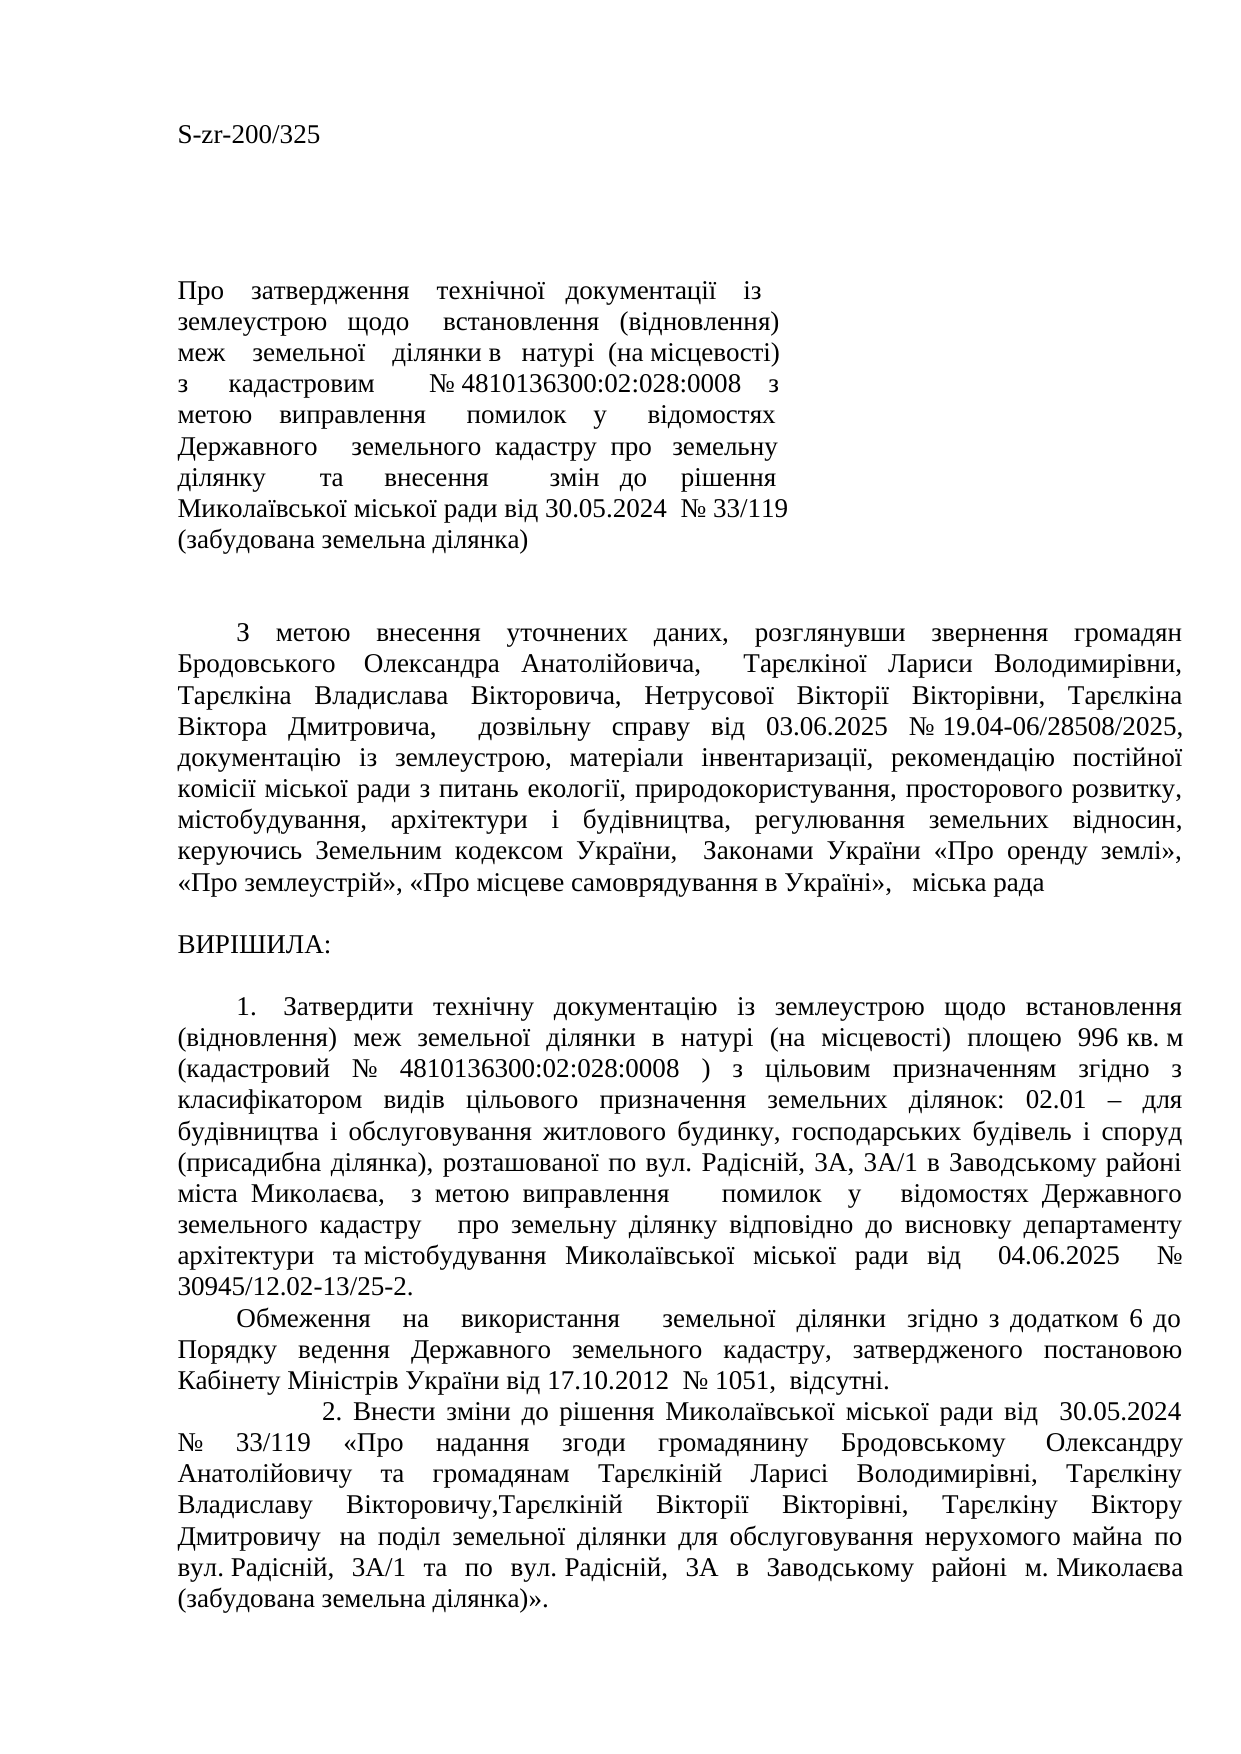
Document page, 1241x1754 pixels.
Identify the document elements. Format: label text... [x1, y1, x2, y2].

text 1. Затвердити технічну документацію із землеустрою щодо встановлення (відновлення) меж земельної ділянки в натурі (на місцевості) площею 996 кв. м (кадастровий № 4810136300:02:028:0008 ) з цільовим призначенням згідно з класифікатором видів цільового призначення земельних ділянок: 02.01 – для будівництва і обслуговування житлового будинку, господарських будівель і споруд (присадибна ділянка), розташованої по вул. Радісній, 3А, 3А/1 в Заводському районі міста Миколаєва, з метою виправлення помилок у відомостях Державного земельного кадастру про земельну ділянку відповідно до висновку департаменту архітектури та містобудування Миколаївської міської ради від 04.06.2025 № 30945/12.02-13/25-2. [177, 990, 1183, 1302]
text (забудована земельна ділянка) [177, 523, 1183, 554]
text землеустрою щодо встановлення (відновлення) [177, 305, 1183, 336]
text меж земельної ділянки в натурі (на місцевості) [177, 336, 1183, 367]
text ділянку та внесення змін до рішення [177, 461, 1183, 492]
text 2. Внести зміни до рішення Миколаївської міської ради від 30.05.2024 № 33/119 «Про надання згоди громадянину Бродовському Олександру Анатолійовичу та громадянам Тарєлкіній Ларисі Володимирівні, Тарєлкіну Владиславу Вікторовичу,Тарєлкіній Вікторії Вікторівні, Тарєлкіну Віктору Дмитровичу на поділ земельної ділянки для обслуговування нерухомого майна по вул. Радісній, 3А/1 та по вул. Радісній, 3А в Заводському районі м. Миколаєва (забудована земельна ділянка)». [177, 1395, 1183, 1613]
text Державного земельного кадастру про земельну [177, 429, 1183, 461]
text S-zr-200/325 [177, 118, 1183, 149]
text З метою внесення уточнених даних, розглянувши звернення громадян Бродовського Олександра Анатолійовича, Тарєлкіної Лариси Володимирівни, Тарєлкіна Владислава Вікторовича, Нетрусової Вікторії Вікторівни, Тарєлкіна Віктора Дмитровича, дозвільну справу від 03.06.2025 № 19.04-06/28508/2025, документацію із землеустрою, матеріали інвентаризації, рекомендацію постійної комісії міської ради з питань екології, природокористування, просторового розвитку, містобудування, архітектури і будівництва, регулювання земельних відносин, керуючись Земельним кодексом України, Законами України «Про оренду землі», «Про землеустрій», «Про місцеве самоврядування в Україні», міська рада [177, 616, 1183, 897]
text Обмеження на використання земельної ділянки згідно з додатком 6 до Порядку ведення Державного земельного кадастру, затвердженого постановою Кабінету Міністрів України від 17.10.2012 № 1051, відсутні. [177, 1302, 1183, 1395]
text ВИРІШИЛА: [177, 928, 1183, 959]
text з кадастровим № 4810136300:02:028:0008 з [177, 367, 1183, 398]
text Миколаївської міської ради від 30.05.2024 № 33/119 [177, 492, 1183, 523]
text метою виправлення помилок у відомостях [177, 398, 1183, 429]
text Про затвердження технічної документації із [177, 274, 1183, 305]
